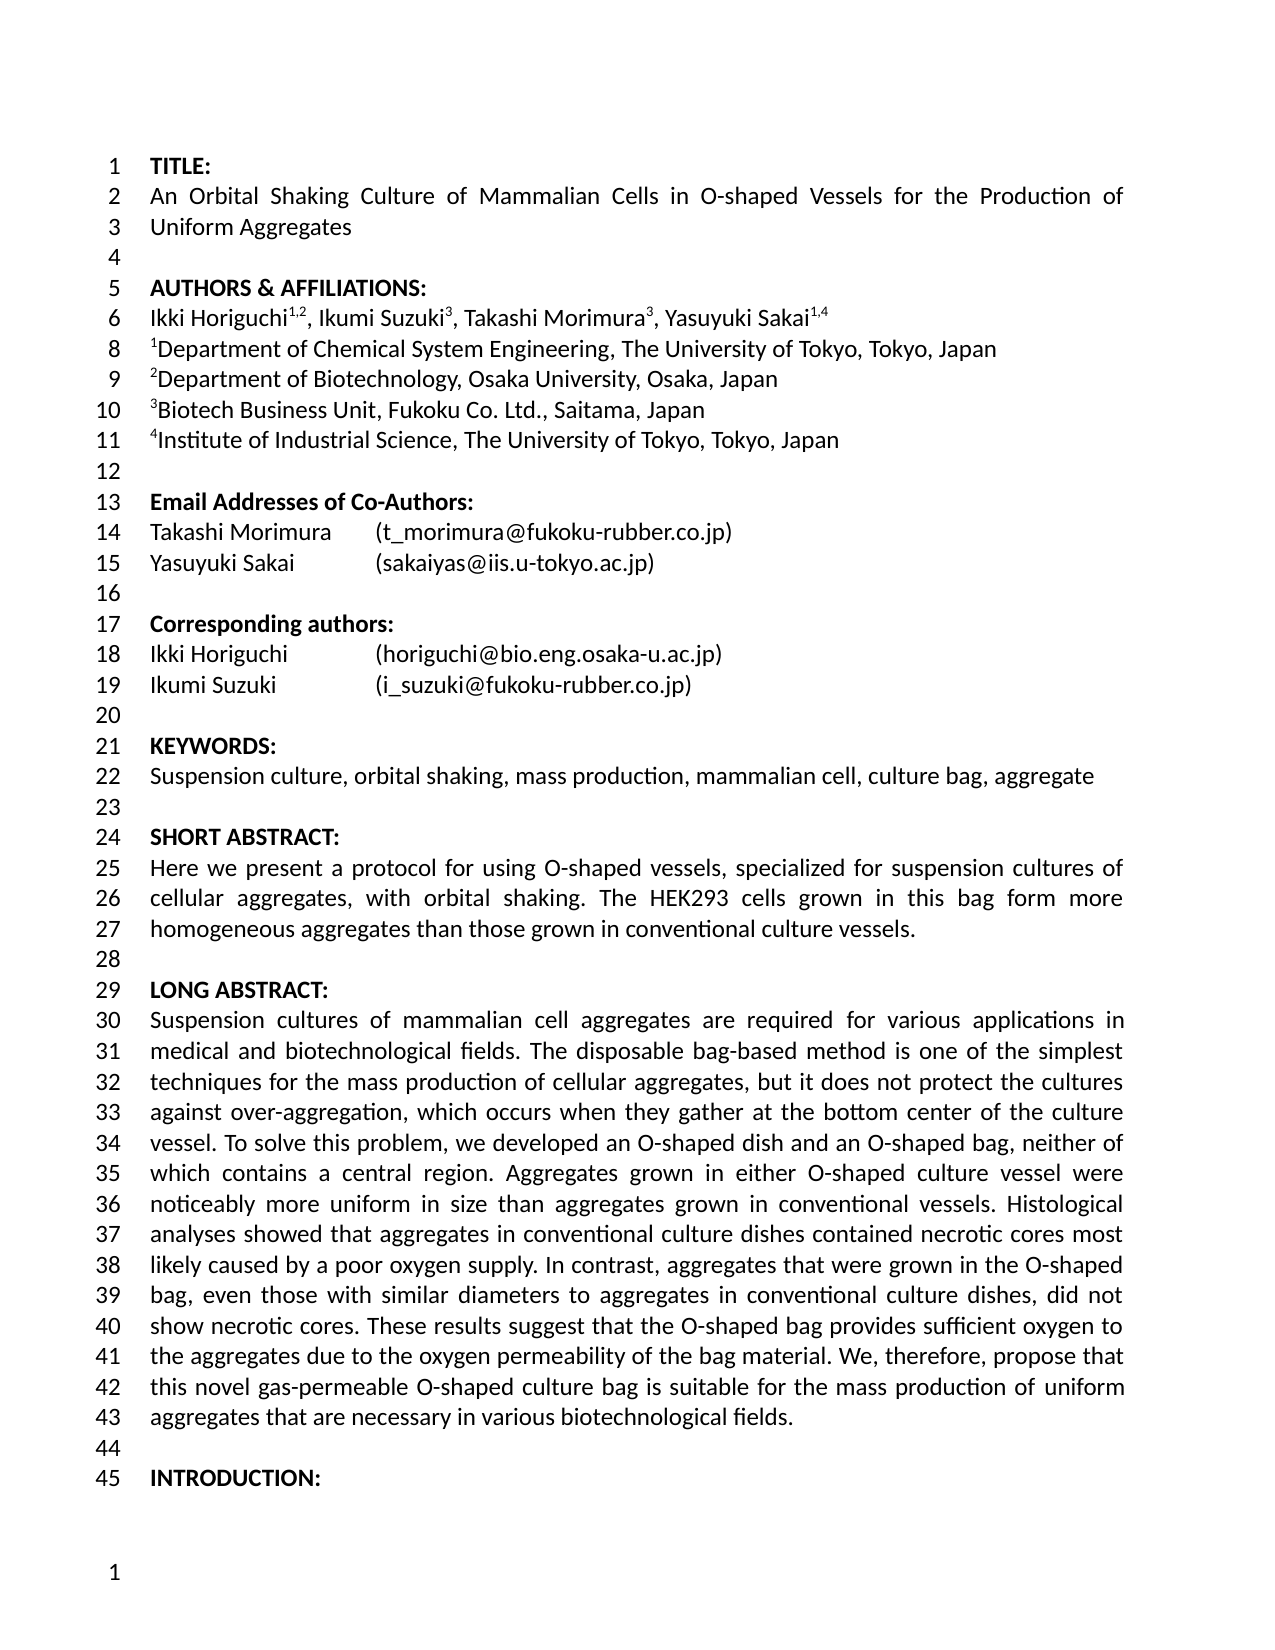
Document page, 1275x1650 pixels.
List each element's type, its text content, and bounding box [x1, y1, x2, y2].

text 2Department of Biotechnology, Osaka University, Osaka, Japan [150, 364, 1125, 394]
text TITLE: [150, 150, 1125, 181]
text Suspension culture, orbital shaking, mass production, mammalian cell, culture bag, aggregate [150, 760, 1125, 791]
text LONG ABSTRACT: [150, 974, 1125, 1004]
text 1Department of Chemical System Engineering, The University of Tokyo, Tokyo, Japan [150, 333, 1125, 364]
text INTRODUCTION: [150, 1462, 1125, 1493]
text Email Addresses of Co-Authors: [150, 486, 1125, 516]
text KEYWORDS: [150, 730, 1125, 760]
text Takashi Morimura (t_morimura@fukoku-rubber.co.jp) [150, 516, 1125, 547]
text Ikki Horiguchi1,2, Ikumi Suzuki3, Takashi Morimura3, Yasuyuki Sakai1,4 [150, 303, 1125, 333]
text Ikki Horiguchi (horiguchi@bio.eng.osaka-u.ac.jp) [150, 638, 1125, 669]
text Here we present a protocol for using O-shaped vessels, specialized for suspension cultures of cellular aggregates, with orbital shaking. The HEK293 cells grown in this bag form more homogeneous aggregates than those grown in conventional culture vessels. [150, 852, 1125, 943]
text 3Biotech Business Unit, Fukoku Co. Ltd., Saitama, Japan [150, 394, 1125, 425]
text 4Institute of Industrial Science, The University of Tokyo, Tokyo, Japan [150, 425, 1125, 455]
text Corresponding authors: [150, 608, 1125, 638]
text Ikumi Suzuki (i_suzuki@fukoku-rubber.co.jp) [150, 669, 1125, 699]
text SHORT ABSTRACT: [150, 821, 1125, 852]
text An Orbital Shaking Culture of Mammalian Cells in O-shaped Vessels for the Production of Uniform Aggregates [150, 181, 1125, 242]
text Suspension cultures of mammalian cell aggregates are required for various applications in medical and biotechnological fields. The disposable bag-based method is one of the simplest techniques for the mass production of cellular aggregates, but it does not protect the cultures against over-aggregation, which occurs when they gather at the bottom center of the culture vessel. To solve this problem, we developed an O-shaped dish and an O-shaped bag, neither of which contains a central region. Aggregates grown in either O-shaped culture vessel were noticeably more uniform in size than aggregates grown in conventional vessels. Histological analyses showed that aggregates in conventional culture dishes contained necrotic cores most likely caused by a poor oxygen supply. In contrast, aggregates that were grown in the O-shaped bag, even those with similar diameters to aggregates in conventional culture dishes, did not show necrotic cores. These results suggest that the O-shaped bag provides sufficient oxygen to the aggregates due to the oxygen permeability of the bag material. We, therefore, propose that this novel gas-permeable O-shaped culture bag is suitable for the mass production of uniform aggregates that are necessary in various biotechnological fields. [150, 1004, 1125, 1432]
text AUTHORS & AFFILIATIONS: [150, 272, 1125, 303]
text Yasuyuki Sakai (sakaiyas@iis.u-tokyo.ac.jp) [150, 547, 1125, 577]
